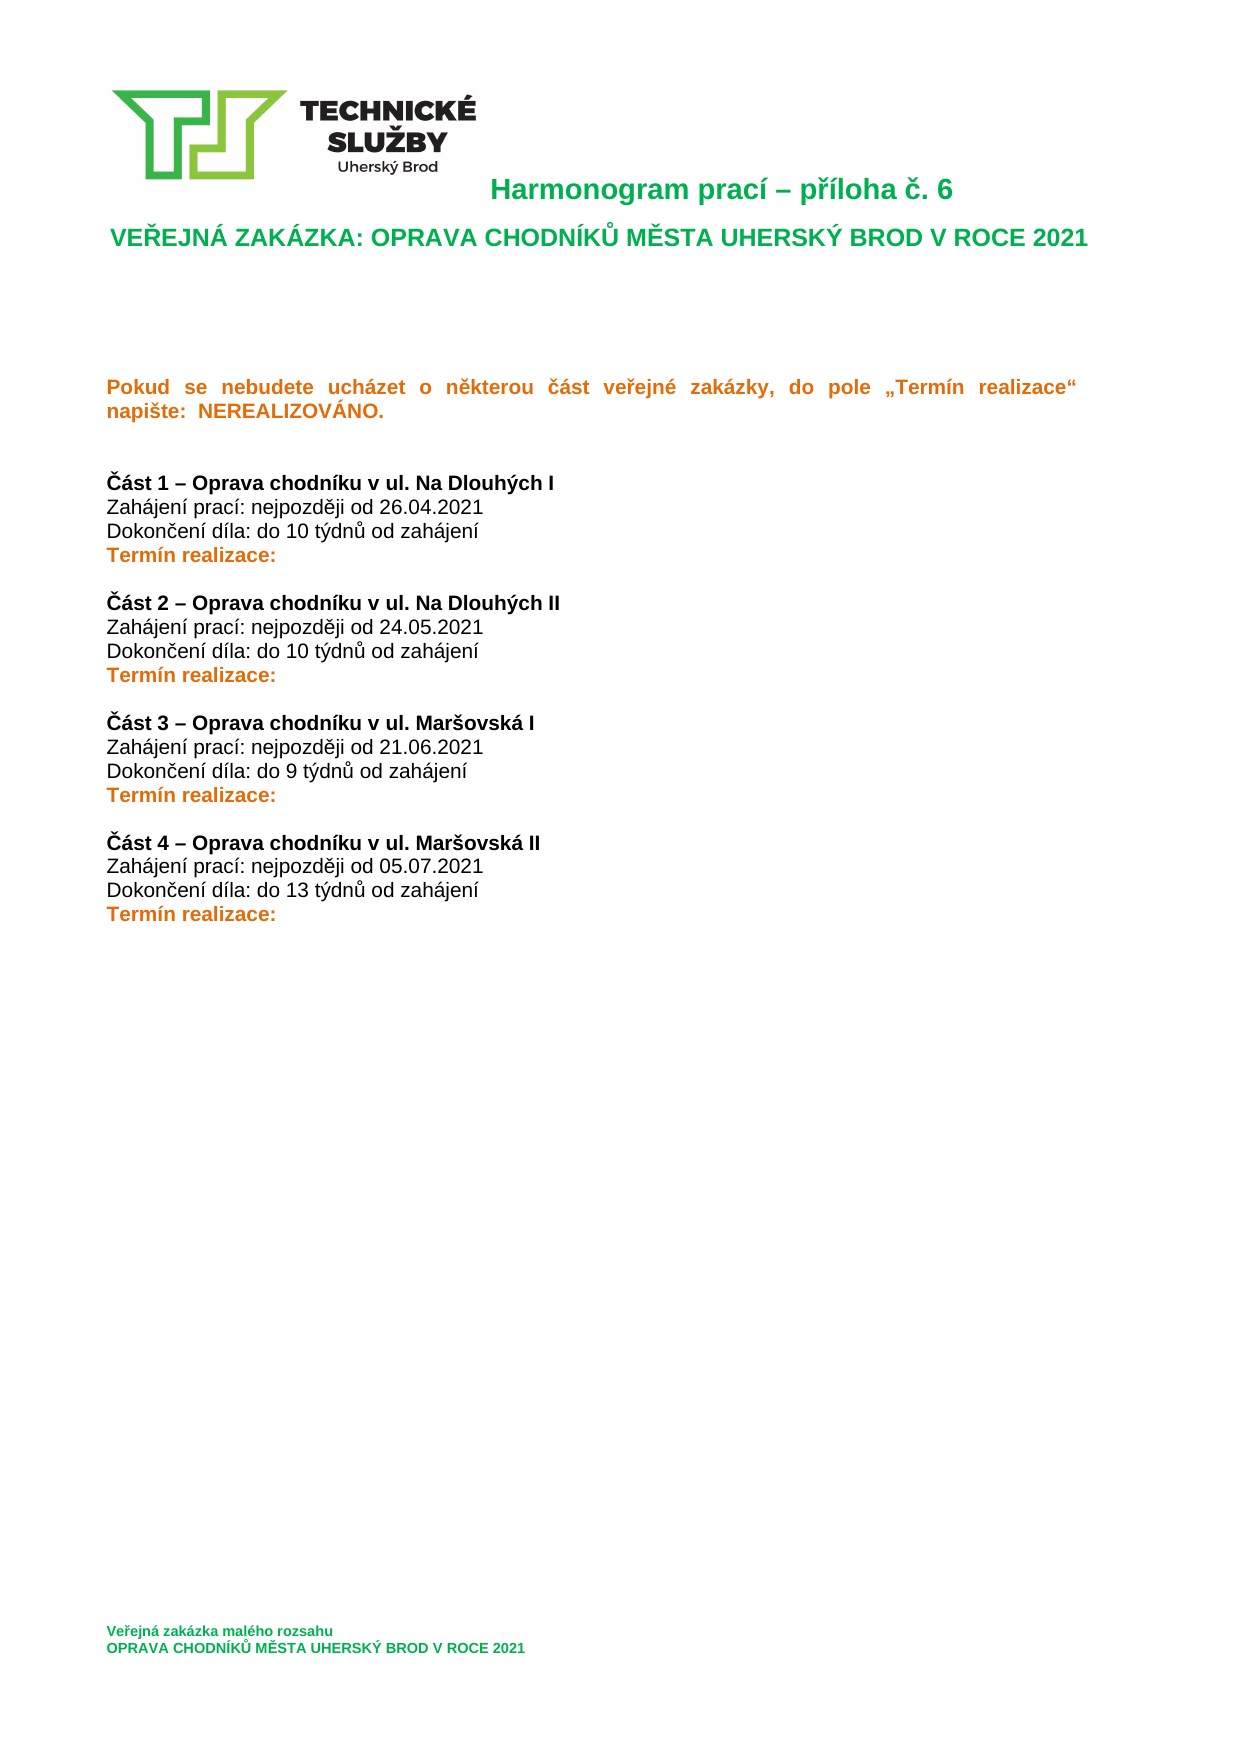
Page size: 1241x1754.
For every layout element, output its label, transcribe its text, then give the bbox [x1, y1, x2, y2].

picture [106, 73, 490, 200]
text Termín realizace: [106, 663, 1092, 687]
text Termín realizace: [106, 782, 1092, 806]
text Zahájení prací: nejpozději od 24.05.2021 [106, 615, 1092, 639]
text Dokončení díla: do 9 týdnů od zahájení [106, 758, 1092, 782]
text Termín realizace: [106, 543, 1092, 567]
text Dokončení díla: do 13 týdnů od zahájení [106, 878, 1092, 902]
text Část 4 – Oprava chodníku v ul. Maršovská II [106, 830, 1092, 854]
text Zahájení prací: nejpozději od 26.04.2021 [106, 495, 1092, 519]
text Zahájení prací: nejpozději od 21.06.2021 [106, 734, 1092, 758]
text Část 1 – Oprava chodníku v ul. Na Dlouhých I [106, 471, 1092, 495]
text Dokončení díla: do 10 týdnů od zahájení [106, 639, 1092, 663]
text Část 2 – Oprava chodníku v ul. Na Dlouhých II [106, 591, 1092, 615]
text Zahájení prací: nejpozději od 05.07.2021 [106, 854, 1092, 878]
text Dokončení díla: do 10 týdnů od zahájení [106, 519, 1092, 543]
text Pokud se nebudete ucházet o některou část veřejné zakázky, do pole „Termín realizace“ napište: NEREALIZOVÁNO. [106, 375, 1092, 423]
text Termín realizace: [106, 902, 1092, 926]
text Část 3 – Oprava chodníku v ul. Maršovská I [106, 711, 1092, 734]
